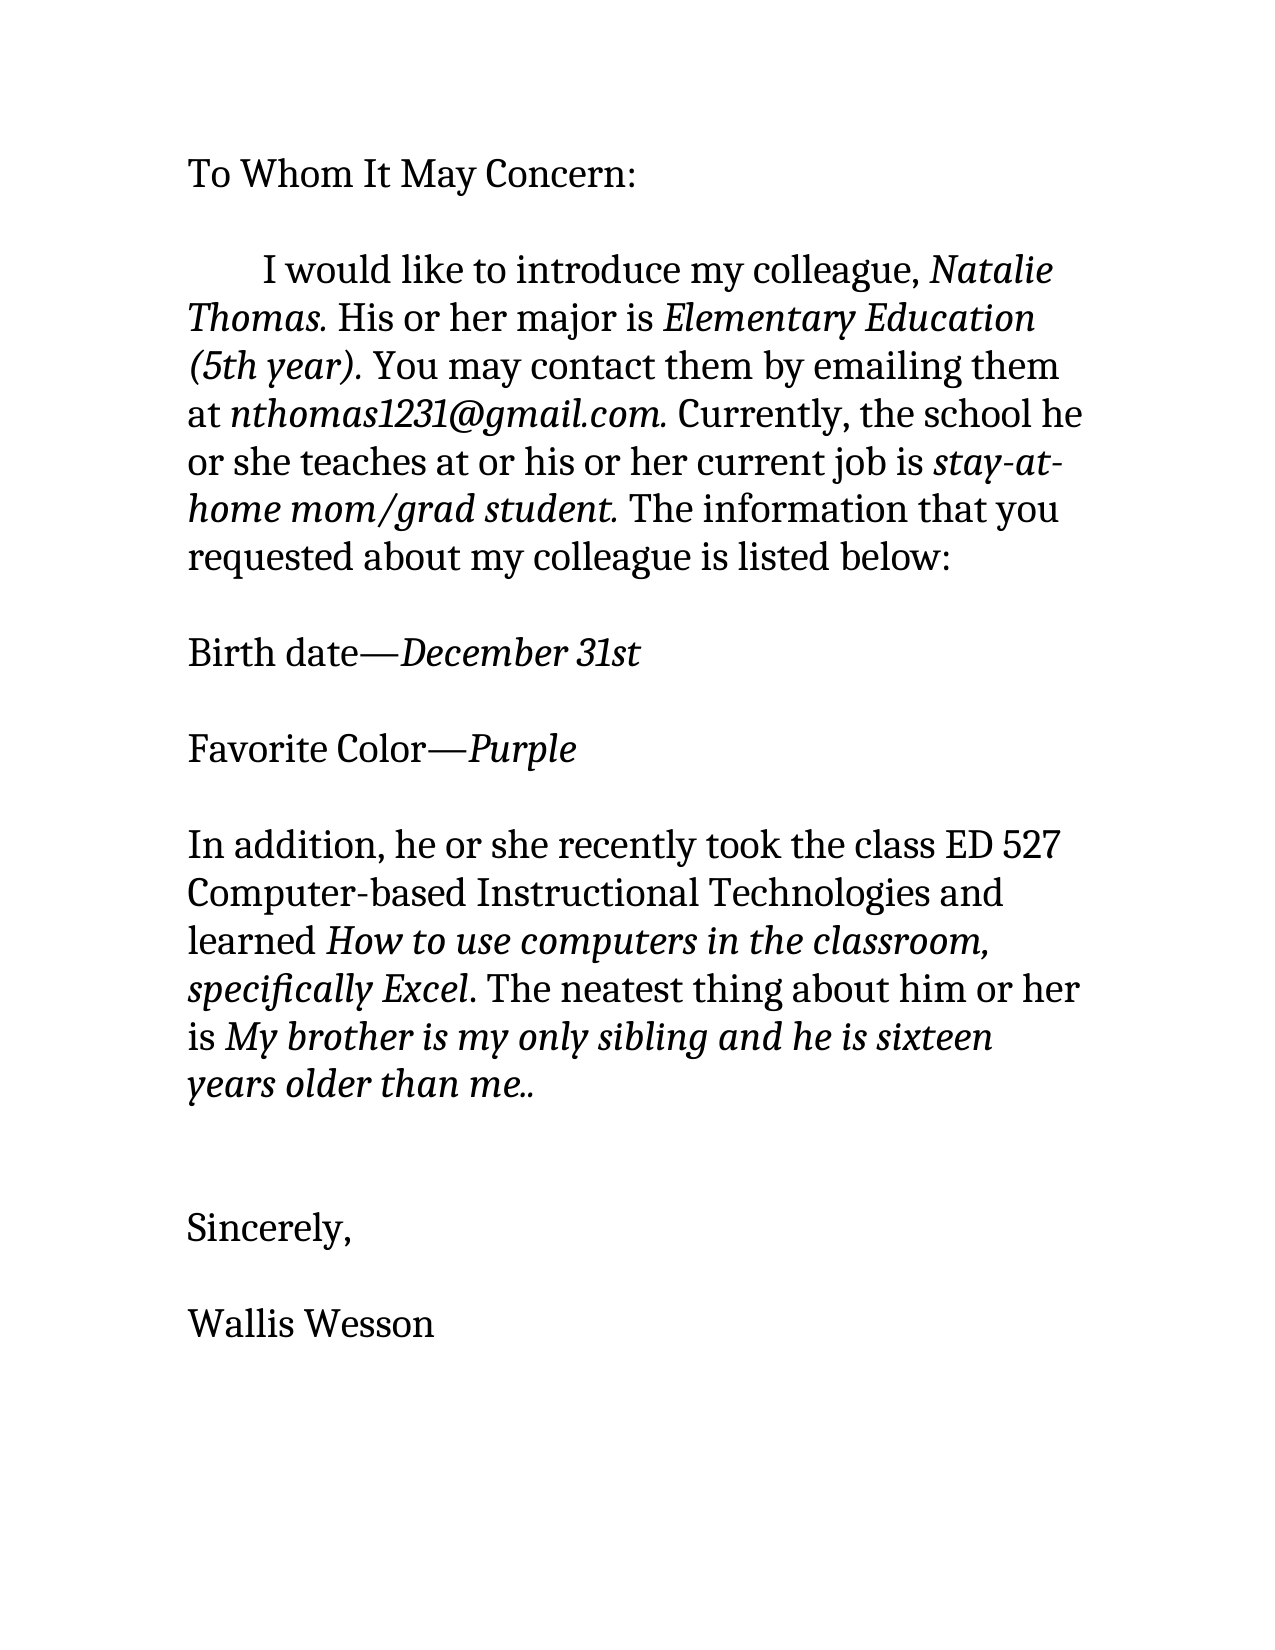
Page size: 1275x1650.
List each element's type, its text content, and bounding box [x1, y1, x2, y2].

text Favorite Color—Purple [187, 725, 1087, 773]
text Wallis Wesson [187, 1300, 1087, 1348]
text I would like to introduce my colleague, Natalie Thomas. His or her major is Elementary Education (5th year). You may contact them by emailing them at nthomas1231@gmail.com. Currently, the school he or she teaches at or his or her current job is stay-at-home mom/grad student. The information that you requested about my colleague is listed below: [187, 246, 1087, 581]
text To Whom It May Concern: [187, 150, 1087, 198]
text In addition, he or she recently took the class ED 527 Computer-based Instructional Technologies and learned How to use computers in the classroom, specifically Excel. The neatest thing about him or her is My brother is my only sibling and he is sixteen years older than me.. [187, 821, 1087, 1108]
text Sincerely, [187, 1204, 1087, 1252]
text Birth date—December 31st [187, 629, 1087, 677]
